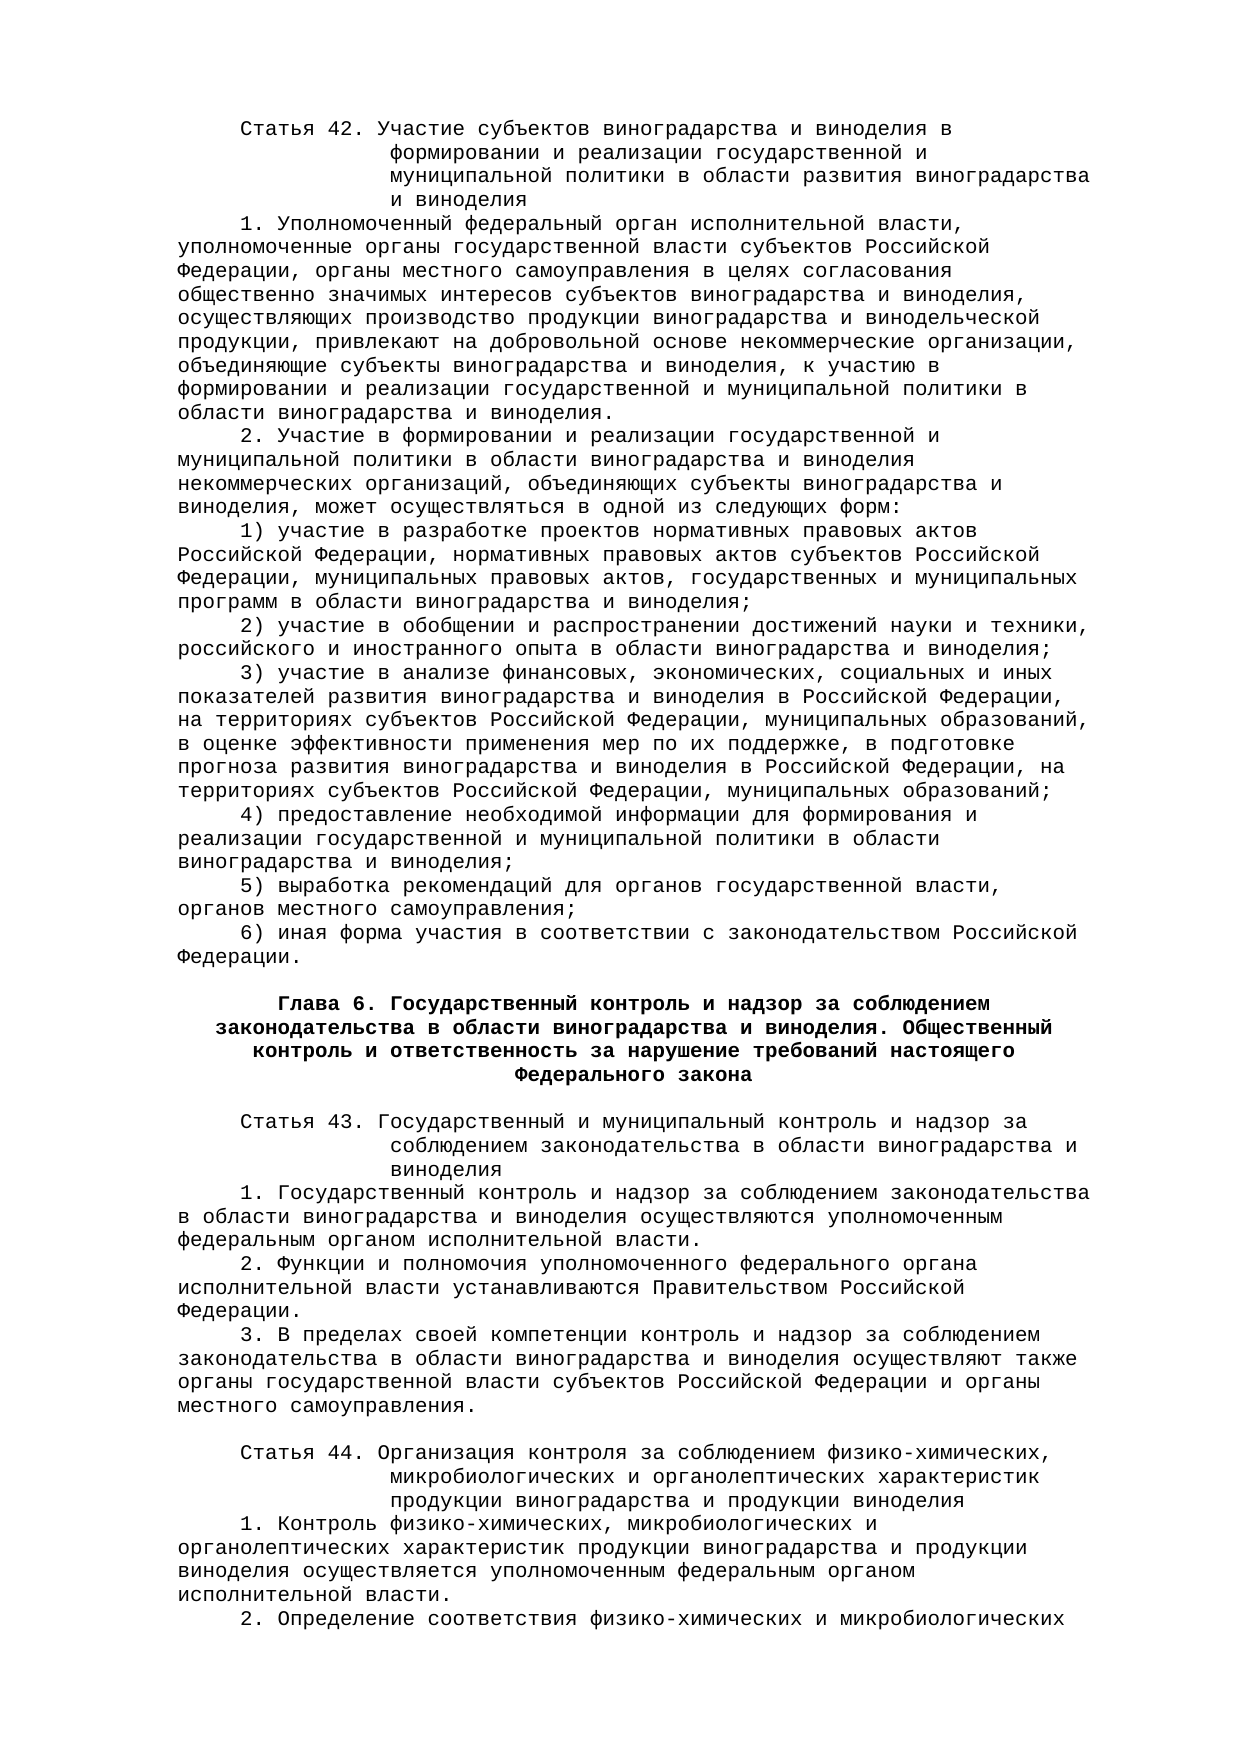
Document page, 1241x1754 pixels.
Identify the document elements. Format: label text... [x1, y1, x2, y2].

text продукции, привлекают на добровольной основе некоммерческие организации, [177, 331, 1152, 354]
text 1) участие в разработке проектов нормативных правовых актов [177, 520, 1152, 544]
text органолептических характеристик продукции виноградарства и продукции [177, 1537, 1152, 1561]
text 4) предоставление необходимой информации для формирования и [177, 804, 1152, 827]
text программ в области виноградарства и виноделия; [177, 591, 1152, 615]
text микробиологических и органолептических характеристик [177, 1466, 1152, 1489]
text 2. Функции и полномочия уполномоченного федерального органа [177, 1253, 1152, 1277]
text в оценке эффективности применения мер по их поддержке, в подготовке [177, 733, 1152, 757]
text Глава 6. Государственный контроль и надзор за соблюдением [177, 993, 1152, 1017]
text Федерации. [177, 1300, 1152, 1324]
text на территориях субъектов Российской Федерации, муниципальных образований, [177, 709, 1152, 733]
text 2. Определение соответствия физико-химических и микробиологических [177, 1608, 1152, 1631]
text 2. Участие в формировании и реализации государственной и [177, 426, 1152, 449]
text Федерального закона [177, 1064, 1152, 1088]
text исполнительной власти устанавливаются Правительством Российской [177, 1277, 1152, 1300]
text муниципальной политики в области развития виноградарства [177, 165, 1152, 189]
text 3) участие в анализе финансовых, экономических, социальных и иных [177, 662, 1152, 686]
text органов местного самоуправления; [177, 898, 1152, 922]
text осуществляющих производство продукции виноградарства и винодельческой [177, 307, 1152, 331]
text общественно значимых интересов субъектов виноградарства и виноделия, [177, 284, 1152, 307]
text показателей развития виноградарства и виноделия в Российской Федерации, [177, 686, 1152, 709]
text законодательства в области виноградарства и виноделия осуществляют также [177, 1348, 1152, 1371]
text виноградарства и виноделия; [177, 851, 1152, 875]
text муниципальной политики в области виноградарства и виноделия [177, 449, 1152, 473]
text 1. Государственный контроль и надзор за соблюдением законодательства [177, 1182, 1152, 1206]
text органы государственной власти субъектов Российской Федерации и органы [177, 1371, 1152, 1395]
text 6) иная форма участия в соответствии с законодательством Российской [177, 922, 1152, 946]
text российского и иностранного опыта в области виноградарства и виноделия; [177, 638, 1152, 662]
text формировании и реализации государственной и [177, 142, 1152, 165]
text 1. Контроль физико-химических, микробиологических и [177, 1513, 1152, 1537]
text объединяющие субъекты виноградарства и виноделия, к участию в [177, 354, 1152, 378]
text законодательства в области виноградарства и виноделия. Общественный [177, 1017, 1152, 1040]
text Федерации. [177, 946, 1152, 969]
text 5) выработка рекомендаций для органов государственной власти, [177, 875, 1152, 898]
text реализации государственной и муниципальной политики в области [177, 827, 1152, 851]
text виноделия, может осуществляться в одной из следующих форм: [177, 496, 1152, 520]
text виноделия осуществляется уполномоченным федеральным органом [177, 1561, 1152, 1584]
text 3. В пределах своей компетенции контроль и надзор за соблюдением [177, 1324, 1152, 1348]
text Статья 42. Участие субъектов виноградарства и виноделия в [177, 118, 1152, 142]
text Российской Федерации, нормативных правовых актов субъектов Российской [177, 544, 1152, 567]
text прогноза развития виноградарства и виноделия в Российской Федерации, на [177, 757, 1152, 780]
text формировании и реализации государственной и муниципальной политики в [177, 378, 1152, 402]
text области виноградарства и виноделия. [177, 402, 1152, 426]
text некоммерческих организаций, объединяющих субъекты виноградарства и [177, 473, 1152, 496]
text Федерации, муниципальных правовых актов, государственных и муниципальных [177, 567, 1152, 591]
text исполнительной власти. [177, 1584, 1152, 1608]
text продукции виноградарства и продукции виноделия [177, 1489, 1152, 1513]
text местного самоуправления. [177, 1395, 1152, 1419]
text в области виноградарства и виноделия осуществляются уполномоченным [177, 1206, 1152, 1229]
text федеральным органом исполнительной власти. [177, 1229, 1152, 1253]
text виноделия [177, 1158, 1152, 1182]
text Федерации, органы местного самоуправления в целях согласования [177, 260, 1152, 284]
text Статья 44. Организация контроля за соблюдением физико-химических, [177, 1442, 1152, 1466]
text 1. Уполномоченный федеральный орган исполнительной власти, [177, 213, 1152, 236]
text соблюдением законодательства в области виноградарства и [177, 1135, 1152, 1158]
text территориях субъектов Российской Федерации, муниципальных образований; [177, 780, 1152, 804]
text Статья 43. Государственный и муниципальный контроль и надзор за [177, 1111, 1152, 1135]
text уполномоченные органы государственной власти субъектов Российской [177, 236, 1152, 260]
text контроль и ответственность за нарушение требований настоящего [177, 1040, 1152, 1064]
text 2) участие в обобщении и распространении достижений науки и техники, [177, 615, 1152, 638]
text и виноделия [177, 189, 1152, 213]
